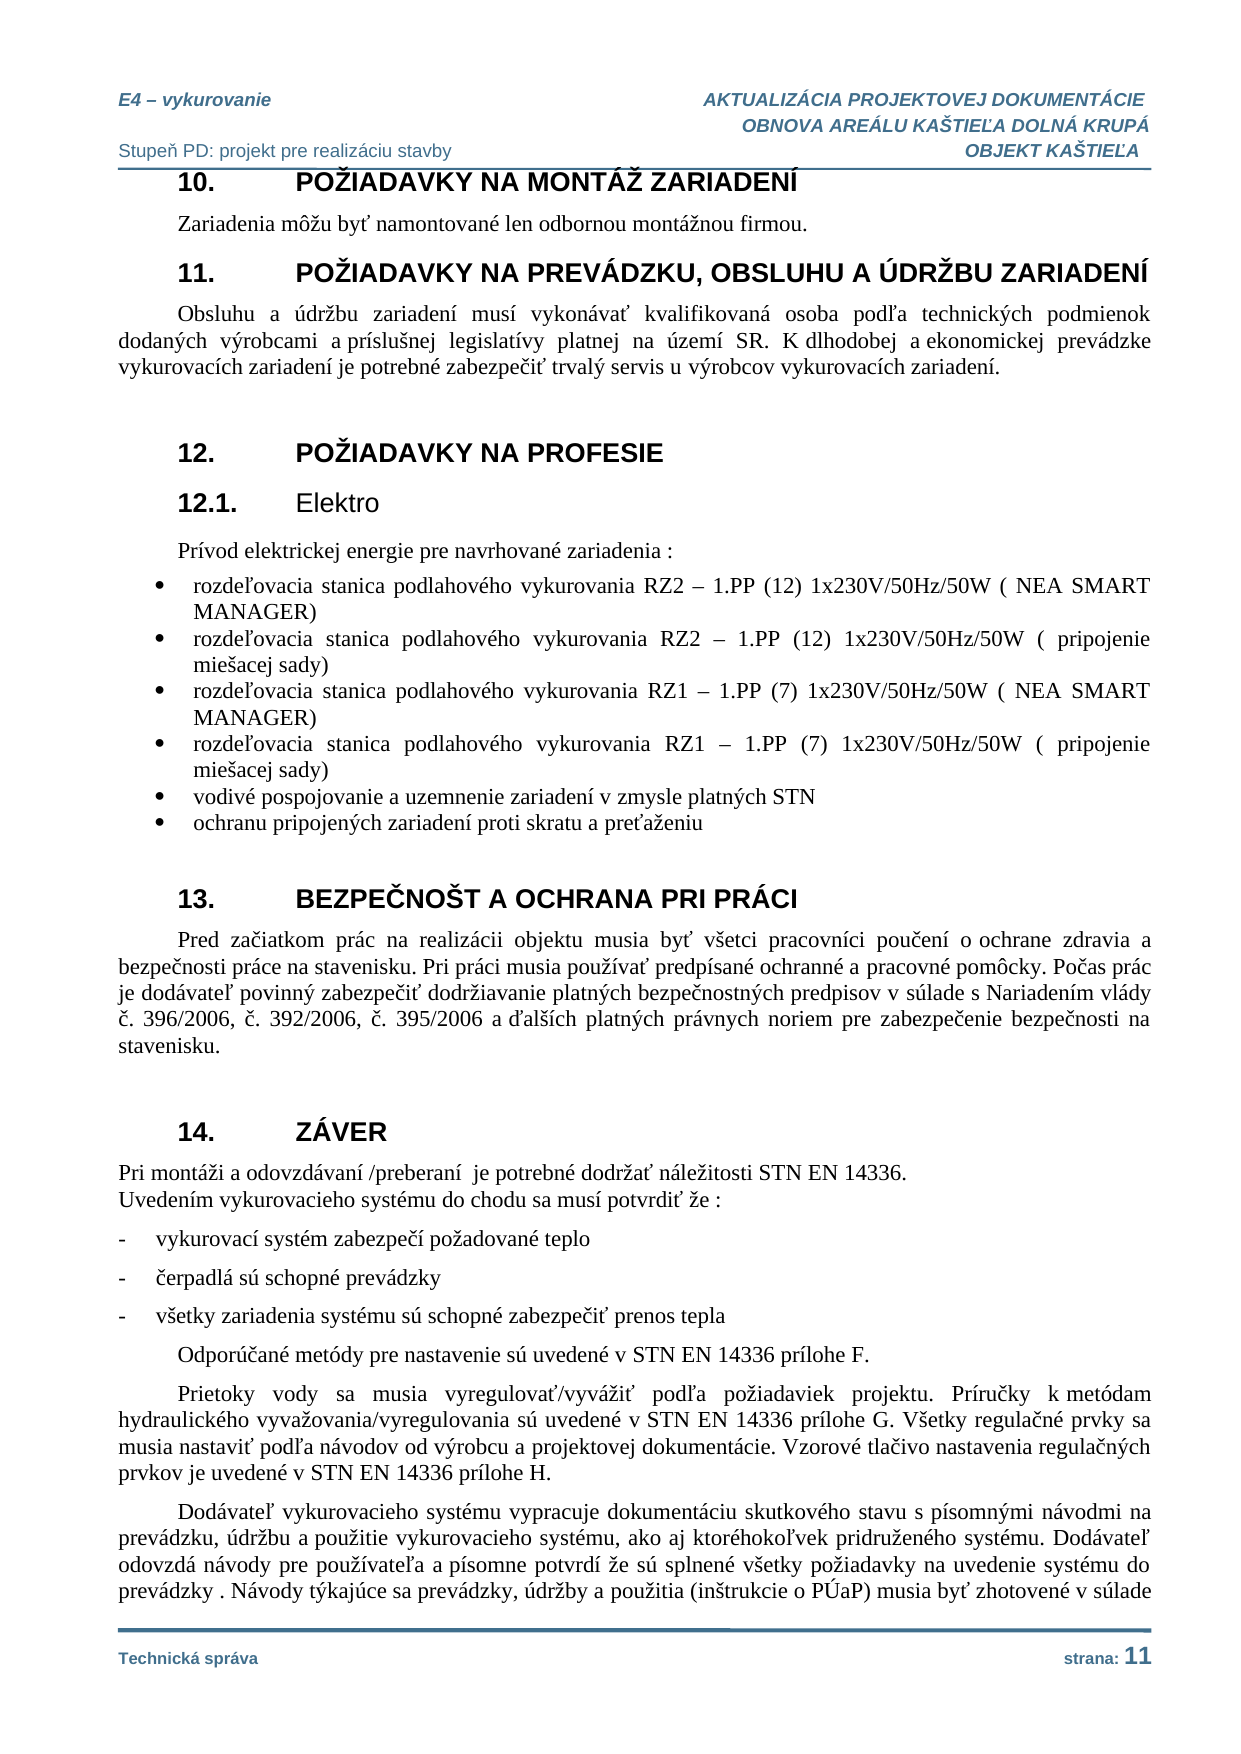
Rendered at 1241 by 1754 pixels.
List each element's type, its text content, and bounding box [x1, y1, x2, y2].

text Pred začiatkom prác na realizácii objektu musia byť všetci pracovníci poučení o ochrane zdravia a bezpečnosti práce na stavenisku. Pri práci musia používať predpísané ochranné a pracovné pomôcky. Počas prác je dodávateľ povinný zabezpečiť dodržiavanie platných bezpečnostných predpisov v súlade s Nariadením vlády č. 396/2006, č. 392/2006, č. 395/2006 a ďalších platných právnych noriem pre zabezpečenie bezpečnosti na stavenisku. [118, 926, 1152, 1058]
text Prietoky vody sa musia vyregulovať/vyvážiť podľa požiadaviek projektu. Príručky k metódam hydraulického vyvažovania/vyregulovania sú uvedené v STN EN 14336 prílohe G. Všetky regulačné prvky sa musia nastaviť podľa návodov od výrobcu a projektovej dokumentácie. Vzorové tlačivo nastavenia regulačných prvkov je uvedené v STN EN 14336 prílohe H. [118, 1380, 1152, 1486]
subtitle POŽIADAVKY NA PROFESIE [177, 437, 1152, 468]
list všetky zariadenia systému sú schopné zabezpečiť prenos tepla [118, 1302, 1152, 1329]
list rozdeľovacia stanica podlahového vykurovania RZ2 – 1.PP (12) 1x230V/50Hz/50W ( NEA SMART MANAGER) [156, 572, 1152, 624]
subtitle POŽIADAVKY NA PREVÁDZKU, OBSLUHU A ÚDRŽBU ZARIADENÍ [177, 257, 1152, 288]
text Uvedením vykurovacieho systému do chodu sa musí potvrdiť že : [118, 1186, 1152, 1212]
subtitle Elektro [177, 487, 1092, 518]
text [118, 1498, 1152, 1603]
list čerpadlá sú schopné prevádzky [118, 1263, 1152, 1290]
list rozdeľovacia stanica podlahového vykurovania RZ1 – 1.PP (7) 1x230V/50Hz/50W ( pripojenie miešacej sady) [156, 730, 1152, 783]
subtitle BEZPEČNOŠT A OCHRANA PRI PRÁCI [177, 883, 1152, 914]
text Odporúčané metódy pre nastavenie sú uvedené v STN EN 14336 prílohe F. [118, 1341, 1152, 1368]
list vykurovací systém zabezpečí požadované teplo [118, 1225, 1152, 1251]
text Zariadenia môžu byť namontované len odbornou montážnou firmou. [118, 209, 1152, 236]
list ochranu pripojených zariadení proti skratu a preťaženiu [156, 809, 1152, 835]
text Pri montáži a odovzdávaní /preberaní je potrebné dodržať náležitosti STN EN 14336. [118, 1159, 1152, 1186]
list rozdeľovacia stanica podlahového vykurovania RZ2 – 1.PP (12) 1x230V/50Hz/50W ( pripojenie miešacej sady) [156, 624, 1152, 677]
list rozdeľovacia stanica podlahového vykurovania RZ1 – 1.PP (7) 1x230V/50Hz/50W ( NEA SMART MANAGER) [156, 677, 1152, 730]
list vodivé pospojovanie a uzemnenie zariadení v zmysle platných STN [156, 783, 1152, 809]
subtitle Prívod elektrickej energie pre navrhované zariadenia : [118, 537, 1092, 563]
subtitle POŽIADAVKY NA MONTÁŽ ZARIADENÍ [177, 166, 1152, 197]
subtitle ZÁVER [177, 1116, 1152, 1147]
text Obsluhu a údržbu zariadení musí vykonávať kvalifikovaná osoba podľa technických podmienok dodaných výrobcami a príslušnej legislatívy platnej na území SR. K dlhodobej a ekonomickej prevádzke vykurovacích zariadení je potrebné zabezpečiť trvalý servis u výrobcov vykurovacích zariadení. [118, 301, 1152, 379]
